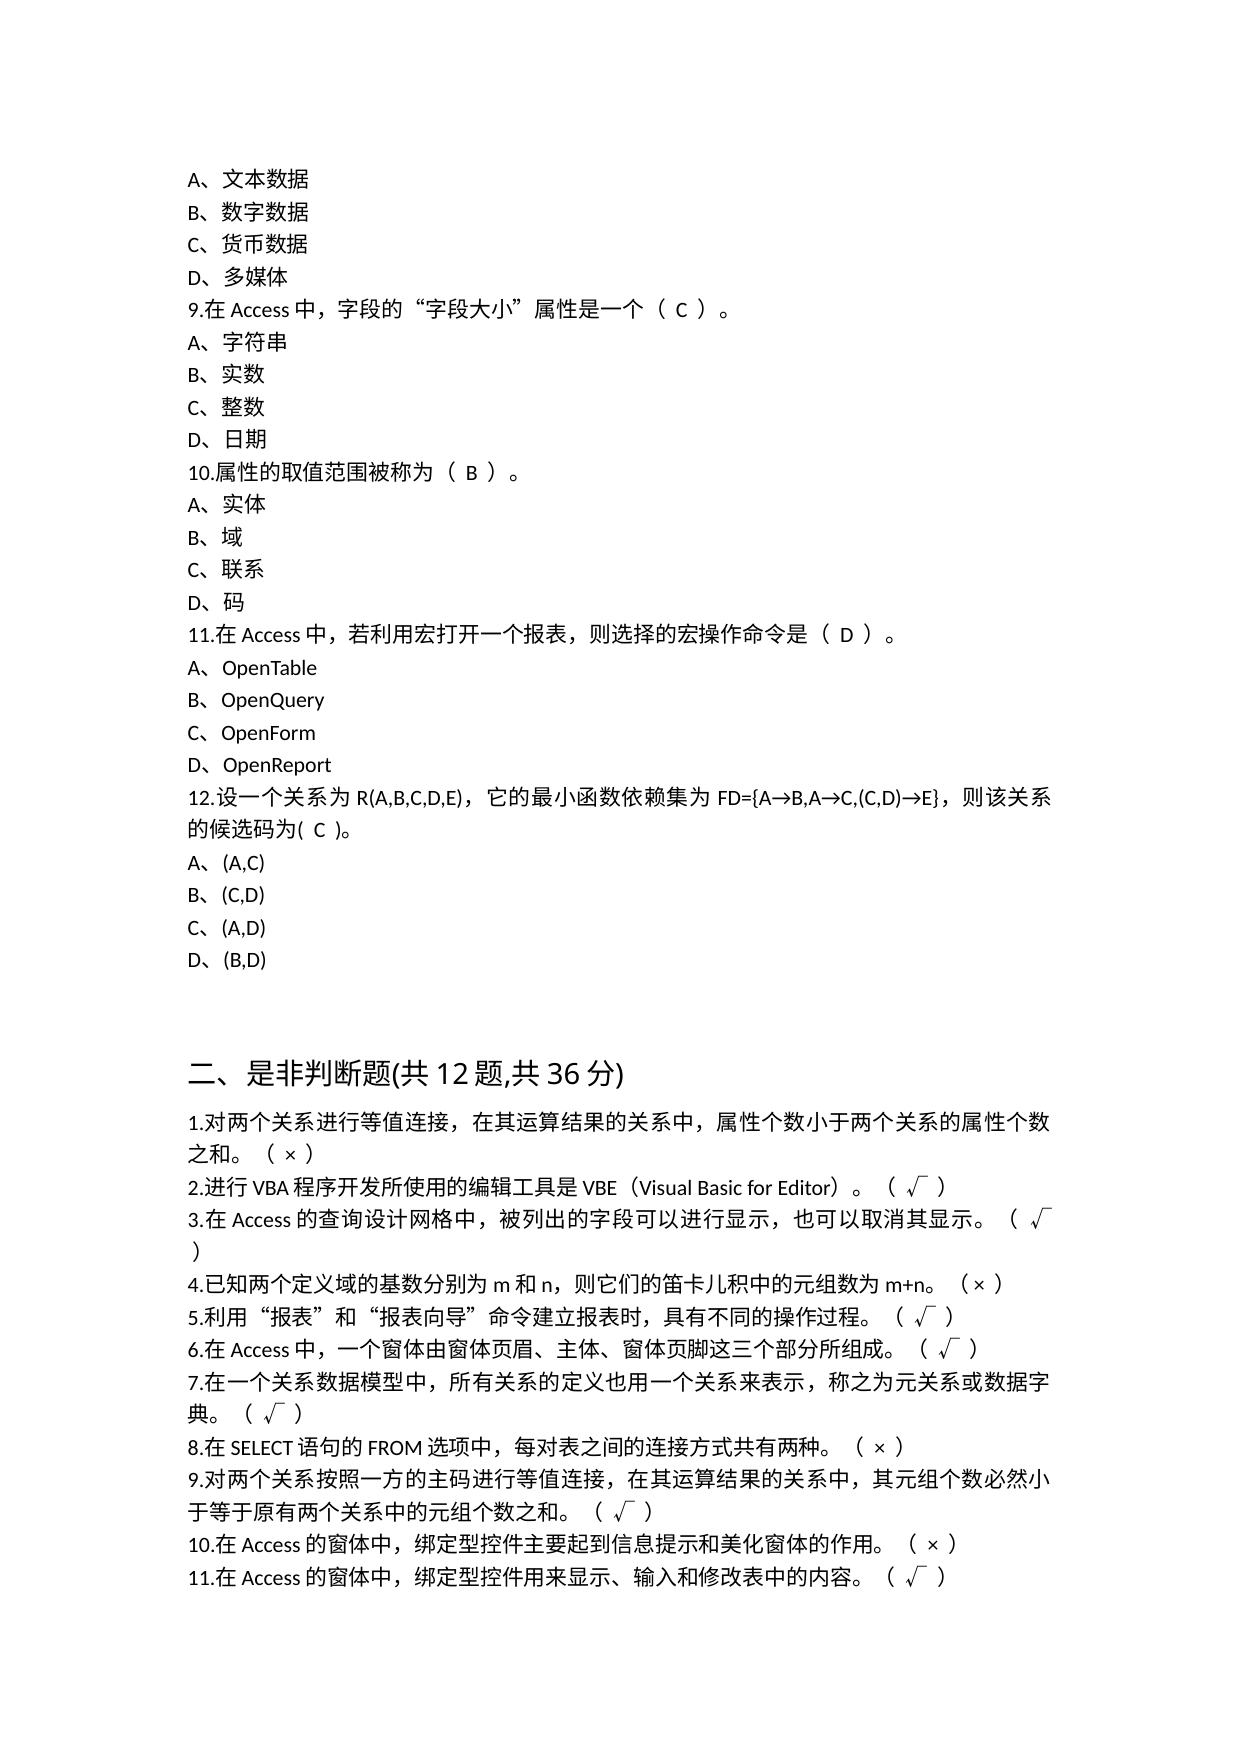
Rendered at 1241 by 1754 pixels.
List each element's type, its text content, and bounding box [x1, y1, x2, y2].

text 11.在Access中，若利用宏打开一个报表，则选择的宏操作命令是（ D ）。 [187, 617, 1053, 649]
text 二、是非判断题(共12题,共36分) [187, 1039, 1053, 1104]
text A、文本数据 [187, 162, 1053, 194]
text D、码 [187, 584, 1053, 617]
text 10.在Access的窗体中，绑定型控件主要起到信息提示和美化窗体的作用。（ × ） [187, 1527, 1053, 1559]
text 3.在Access的查询设计网格中，被列出的字段可以进行显示，也可以取消其显示。（ √ ） [187, 1202, 1053, 1267]
text 2.进行VBA程序开发所使用的编辑工具是VBE（Visual Basic for Editor）。（ √ ） [187, 1169, 1053, 1202]
text C、联系 [187, 552, 1053, 584]
text C、(A,D) [187, 909, 1053, 942]
text 6.在Access中，一个窗体由窗体页眉、主体、窗体页脚这三个部分所组成。（ √ ） [187, 1332, 1053, 1364]
text 4.已知两个定义域的基数分别为m和n，则它们的笛卡儿积中的元组数为m+n。（ × ） [187, 1267, 1053, 1299]
text D、多媒体 [187, 259, 1053, 292]
text A、(A,C) [187, 844, 1053, 877]
list 1.对两个关系进行等值连接，在其运算结果的关系中，属性个数小于两个关系的属性个数之和。（ × ） [187, 1104, 1053, 1169]
text D、日期 [187, 422, 1053, 454]
text C、OpenForm [187, 714, 1053, 747]
text A、字符串 [187, 324, 1053, 357]
text D、(B,D) [187, 942, 1053, 974]
text 9.在Access中，字段的“字段大小”属性是一个（ C ）。 [187, 292, 1053, 324]
text C、整数 [187, 389, 1053, 422]
text 12.设一个关系为R(A,B,C,D,E)，它的最小函数依赖集为FD={A→B,A→C,(C,D)→E}，则该关系的候选码为( C )。 [187, 779, 1053, 844]
text B、域 [187, 519, 1053, 552]
text B、(C,D) [187, 877, 1053, 909]
list 7.在一个关系数据模型中，所有关系的定义也用一个关系来表示，称之为元关系或数据字典。（ √ ） [187, 1364, 1053, 1429]
text B、数字数据 [187, 194, 1053, 227]
text B、实数 [187, 357, 1053, 389]
text C、货币数据 [187, 227, 1053, 259]
text A、OpenTable [187, 649, 1053, 682]
text 10.属性的取值范围被称为（ B ）。 [187, 454, 1053, 487]
text 8.在SELECT语句的FROM选项中，每对表之间的连接方式共有两种。（ × ） [187, 1429, 1053, 1462]
text 9.对两个关系按照一方的主码进行等值连接，在其运算结果的关系中，其元组个数必然小于等于原有两个关系中的元组个数之和。（ √ ） [187, 1462, 1053, 1527]
list 5.利用“报表”和“报表向导”命令建立报表时，具有不同的操作过程。（ √ ） [187, 1299, 1053, 1332]
text A、实体 [187, 487, 1053, 519]
text B、OpenQuery [187, 682, 1053, 714]
text D、OpenReport [187, 747, 1053, 779]
list 11.在Access的窗体中，绑定型控件用来显示、输入和修改表中的内容。（ √ ） [187, 1559, 1053, 1592]
